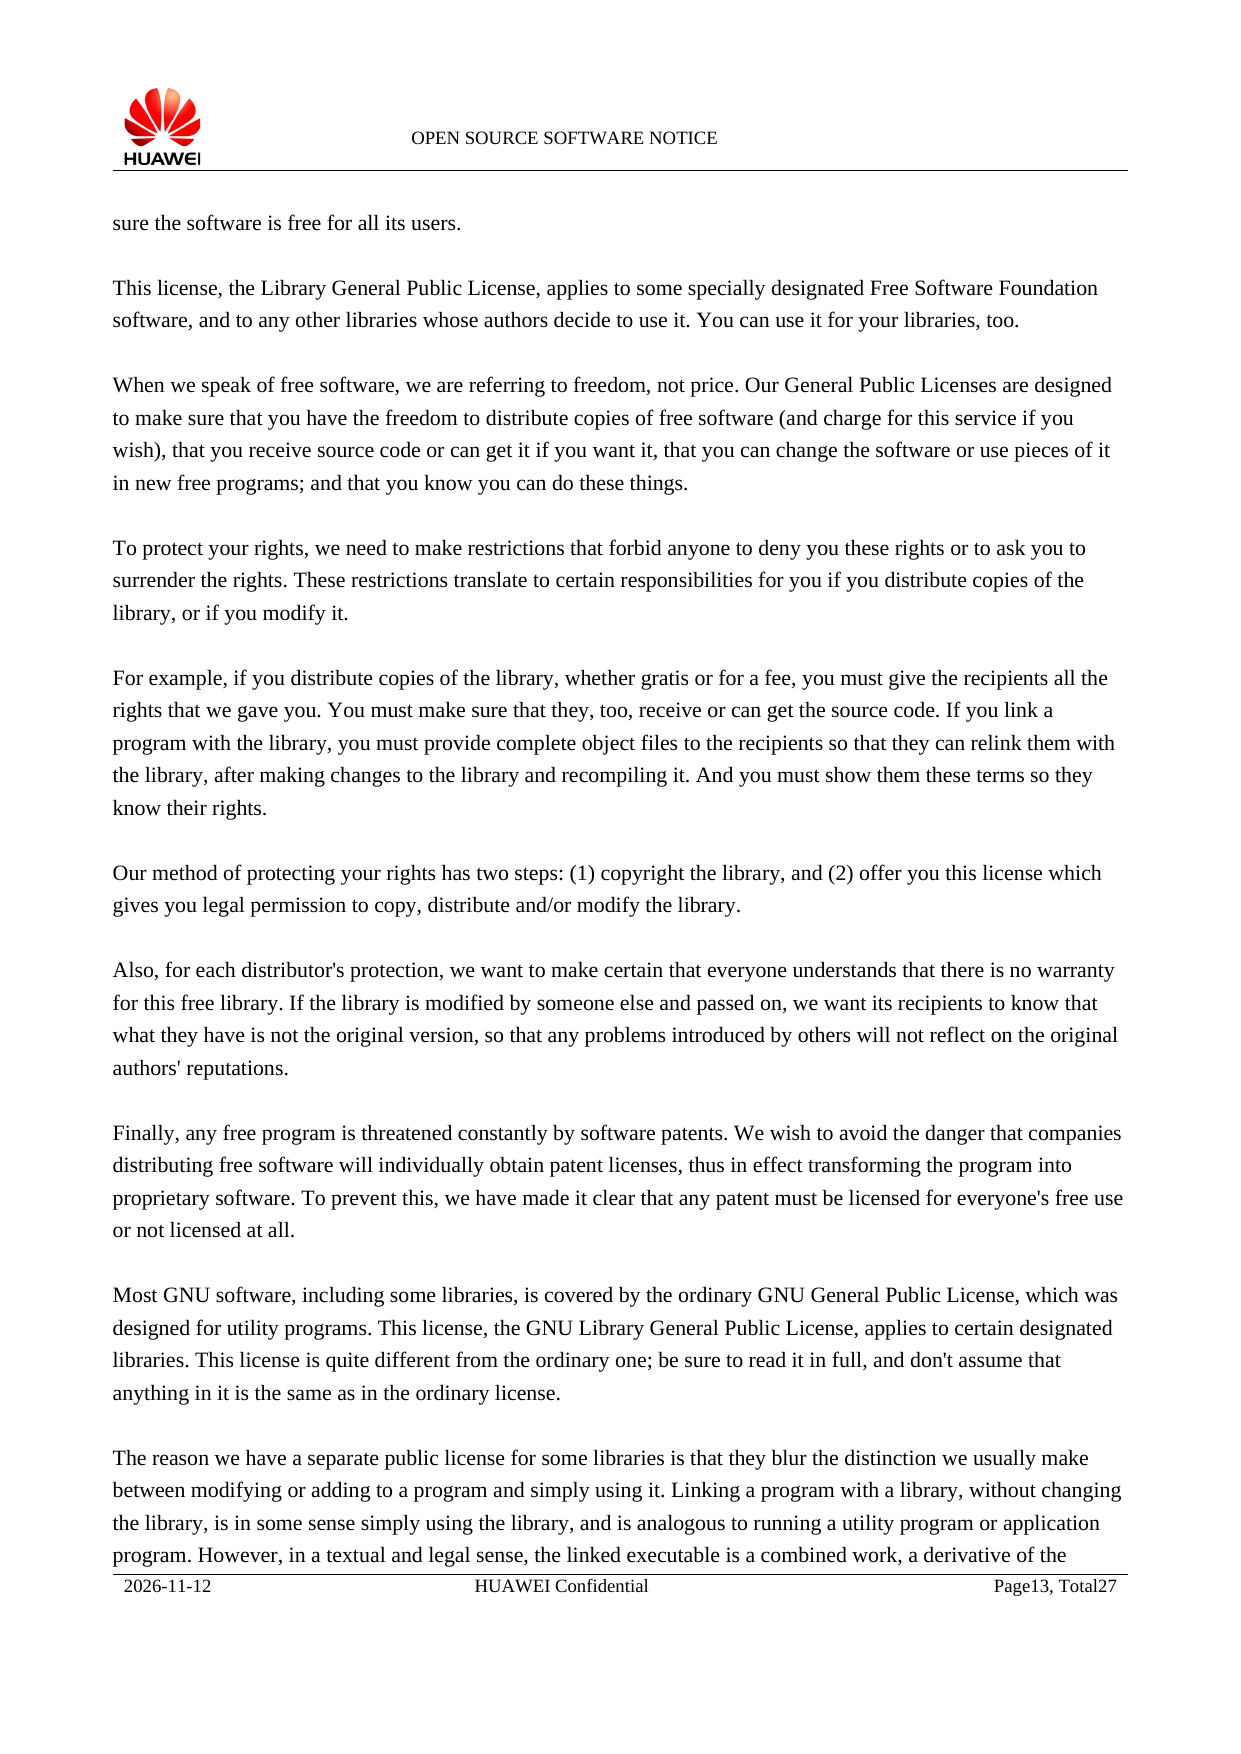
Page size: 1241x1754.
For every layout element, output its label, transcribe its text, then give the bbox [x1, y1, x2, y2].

picture [124, 88, 201, 165]
